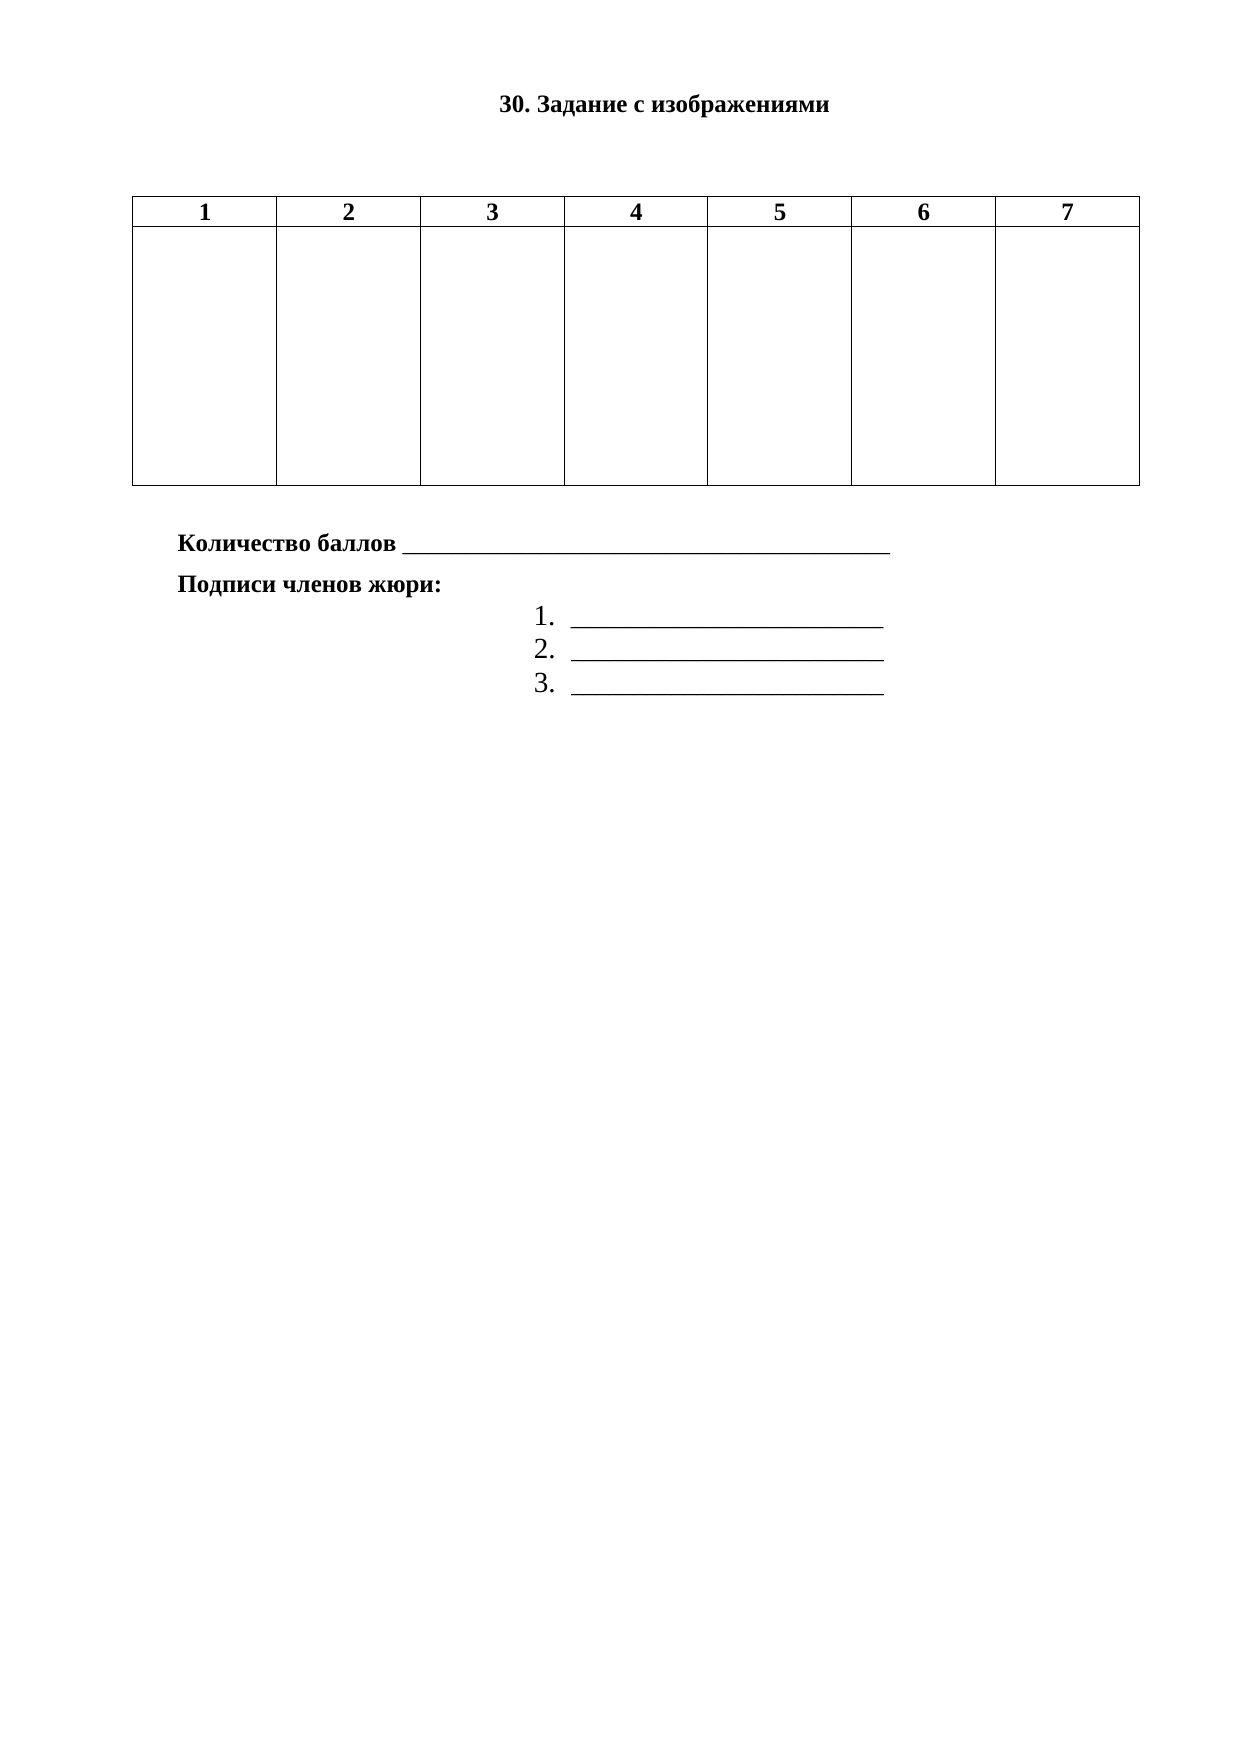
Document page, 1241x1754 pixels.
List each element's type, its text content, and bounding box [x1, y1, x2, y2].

table_header 7 [996, 197, 1139, 226]
table_cell [277, 227, 420, 485]
table_header 6 [852, 197, 995, 226]
table_cell [565, 227, 707, 485]
table_header 1 [133, 197, 276, 226]
table_cell [852, 227, 995, 485]
table_cell [133, 227, 276, 485]
table_header 4 [565, 197, 707, 226]
list _________________________ [533, 631, 1152, 665]
list _________________________ [533, 598, 1152, 631]
text 30. Задание с изображениями [177, 89, 1152, 117]
table_cell [708, 227, 851, 485]
table_header 5 [708, 197, 851, 226]
text Подписи членов жюри: [177, 569, 1152, 598]
table_header 2 [277, 197, 420, 226]
table_header 3 [421, 197, 564, 226]
table_cell [996, 227, 1139, 485]
table_cell [421, 227, 564, 485]
text Количество баллов _______________________________________ [177, 528, 1152, 556]
list _________________________ [533, 665, 1152, 698]
